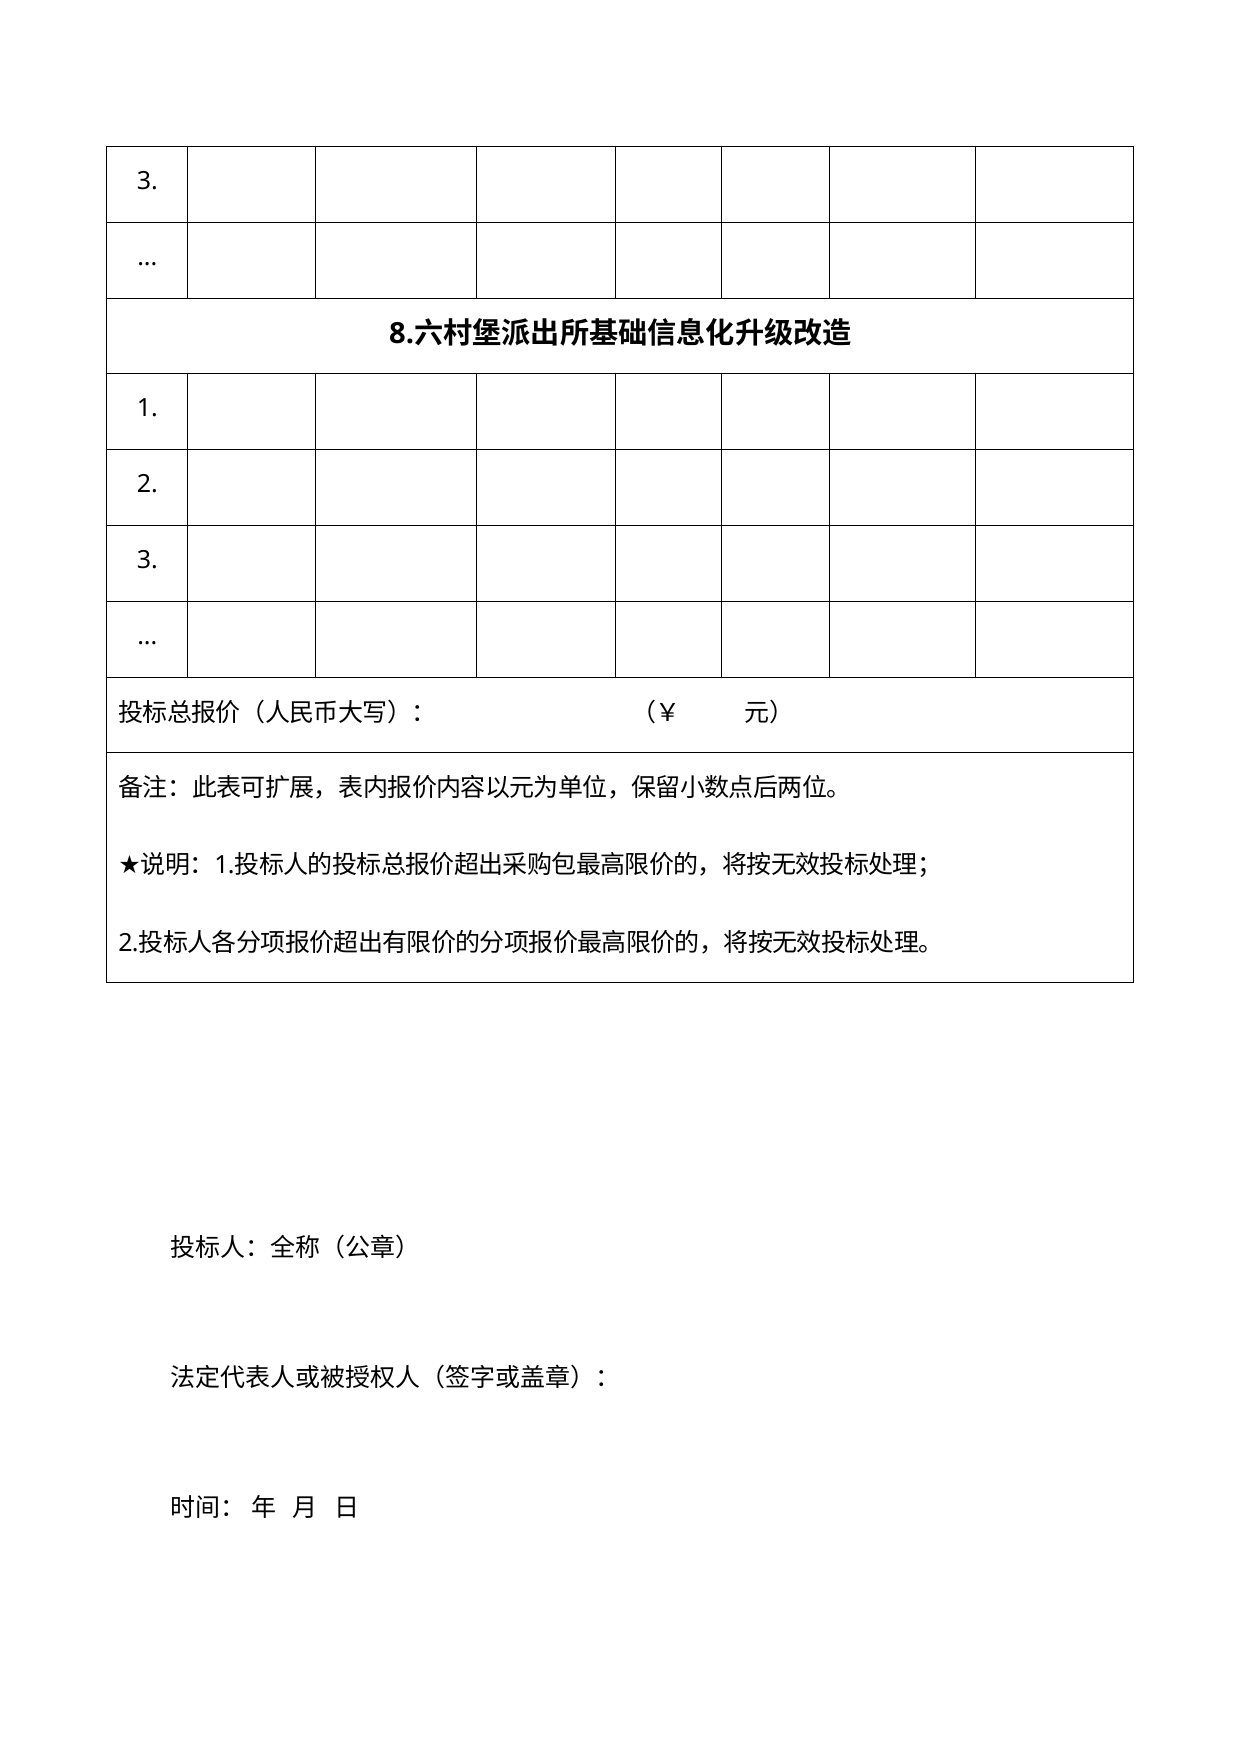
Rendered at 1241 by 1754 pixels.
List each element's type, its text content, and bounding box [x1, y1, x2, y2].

table_cell [316, 450, 476, 525]
table_cell [722, 602, 829, 677]
table_cell [316, 602, 476, 677]
table_cell [830, 147, 975, 222]
table_cell [976, 147, 1133, 222]
table_cell 8.六村堡派出所基础信息化升级改造 [107, 299, 1133, 373]
table_cell [316, 147, 476, 222]
table_cell 3. [107, 147, 187, 222]
table_cell [188, 450, 315, 525]
table_cell [316, 223, 476, 298]
table_cell [616, 450, 721, 525]
table_cell [616, 223, 721, 298]
table_cell [477, 526, 615, 601]
table_cell ... [107, 223, 187, 298]
table_cell [830, 602, 975, 677]
table_cell [976, 450, 1133, 525]
table_cell [477, 602, 615, 677]
table_cell [976, 526, 1133, 601]
text 时间： 年 月 日 [170, 1473, 1070, 1538]
table_cell [188, 602, 315, 677]
table_cell [316, 526, 476, 601]
table_cell [722, 223, 829, 298]
table_cell [722, 526, 829, 601]
table_cell 3. [107, 526, 187, 601]
table_cell [188, 147, 315, 222]
table_cell 备注：此表可扩展，表内报价内容以元为单位，保留小数点后两位。 ★说明：1.投标人的投标总报价超出采购包最高限价的，将按无效投标处理； 2.投标人各分项报价超出有限价的分项报价最高限价的，将按无效投标处理。 [107, 753, 1133, 982]
table_cell [722, 147, 829, 222]
table_cell [976, 374, 1133, 449]
table_cell [477, 374, 615, 449]
table_cell [616, 526, 721, 601]
text 法定代表人或被授权人（签字或盖章）： [170, 1343, 1070, 1408]
table_cell [722, 450, 829, 525]
table_cell [616, 147, 721, 222]
table_cell 投标总报价（人民币大写）： （￥ 元） [107, 678, 1133, 752]
table_cell [830, 526, 975, 601]
table_cell [722, 374, 829, 449]
table_cell [616, 374, 721, 449]
table_cell [477, 450, 615, 525]
table_cell [477, 147, 615, 222]
text 投标人：全称（公章） [170, 1213, 1070, 1278]
table_cell [188, 526, 315, 601]
table_cell [616, 602, 721, 677]
table_cell [830, 450, 975, 525]
table_cell [477, 223, 615, 298]
table_cell [188, 374, 315, 449]
table_cell [316, 374, 476, 449]
table_cell [188, 223, 315, 298]
table_cell ... [107, 602, 187, 677]
table_cell [830, 223, 975, 298]
table_cell [976, 223, 1133, 298]
table_cell 1. [107, 374, 187, 449]
table_cell 2. [107, 450, 187, 525]
table_cell [830, 374, 975, 449]
table_cell [976, 602, 1133, 677]
